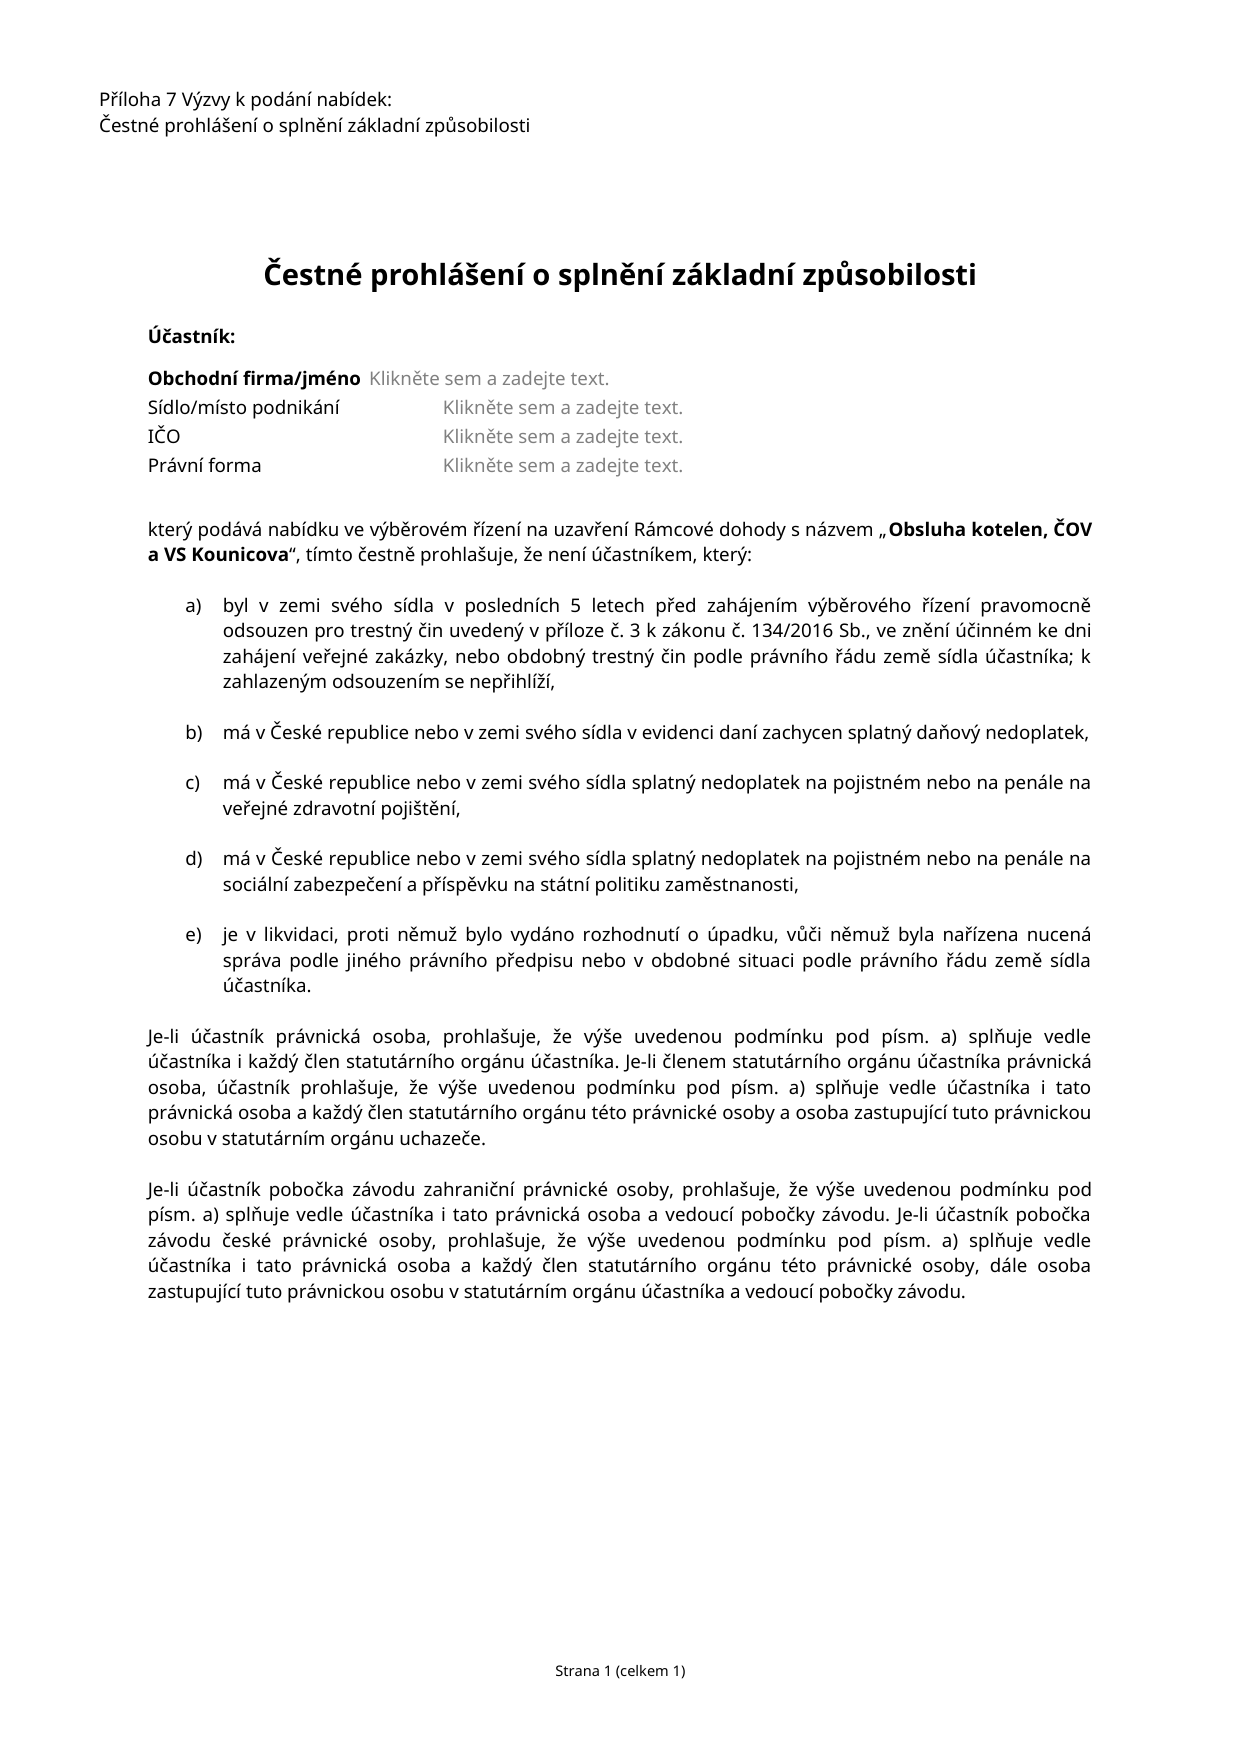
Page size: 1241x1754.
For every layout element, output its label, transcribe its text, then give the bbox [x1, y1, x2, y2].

list má v České republice nebo v zemi svého sídla splatný nedoplatek na pojistném nebo na penále na veřejné zdravotní pojištění, [185, 769, 1093, 821]
list má v České republice nebo v zemi svého sídla v evidenci daní zachycen splatný daňový nedoplatek, [185, 719, 1093, 744]
text Obchodní firma/jméno [148, 362, 1093, 391]
text Je-li účastník právnická osoba, prohlašuje, že výše uvedenou podmínku pod písm. a) splňuje vedle účastníka i každý člen statutárního orgánu účastníka. Je-li členem statutárního orgánu účastníka právnická osoba, účastník prohlašuje, že výše uvedenou podmínku pod písm. a) splňuje vedle účastníka i tato právnická osoba a každý člen statutárního orgánu této právnické osoby a osoba zastupující tuto právnickou osobu v statutárním orgánu uchazeče. [148, 1023, 1093, 1151]
text IČO [148, 420, 1093, 449]
text Účastník: [148, 318, 1093, 349]
text Je-li účastník pobočka závodu zahraniční právnické osoby, prohlašuje, že výše uvedenou podmínku pod písm. a) splňuje vedle účastníka i tato právnická osoba a vedoucí pobočky závodu. Je-li účastník pobočka závodu české právnické osoby, prohlašuje, že výše uvedenou podmínku pod písm. a) splňuje vedle účastníka i tato právnická osoba a každý člen statutárního orgánu této právnické osoby, dále osoba zastupující tuto právnickou osobu v statutárním orgánu účastníka a vedoucí pobočky závodu. [148, 1176, 1093, 1304]
text Sídlo/místo podnikání [148, 391, 1093, 420]
text Právní forma [148, 449, 1093, 478]
title Čestné prohlášení o splnění základní způsobilosti [148, 254, 1093, 293]
list má v České republice nebo v zemi svého sídla splatný nedoplatek na pojistném nebo na penále na sociální zabezpečení a příspěvku na státní politiku zaměstnanosti, [185, 846, 1093, 897]
list je v likvidaci, proti němuž bylo vydáno rozhodnutí o úpadku, vůči němuž byla nařízena nucená správa podle jiného právního předpisu nebo v obdobné situaci podle právního řádu země sídla účastníka. [185, 922, 1093, 998]
text který podává nabídku ve výběrovém řízení na uzavření Rámcové dohody s názvem „Obsluha kotelen, ČOV a VS Kounicova“, tímto čestně prohlašuje, že není účastníkem, který: [148, 516, 1093, 567]
list byl v zemi svého sídla v posledních 5 letech před zahájením výběrového řízení pravomocně odsouzen pro trestný čin uvedený v příloze č. 3 k zákonu č. 134/2016 Sb., ve znění účinném ke dni zahájení veřejné zakázky, nebo obdobný trestný čin podle právního řádu země sídla účastníka; k zahlazeným odsouzením se nepřihlíží, [185, 592, 1093, 694]
